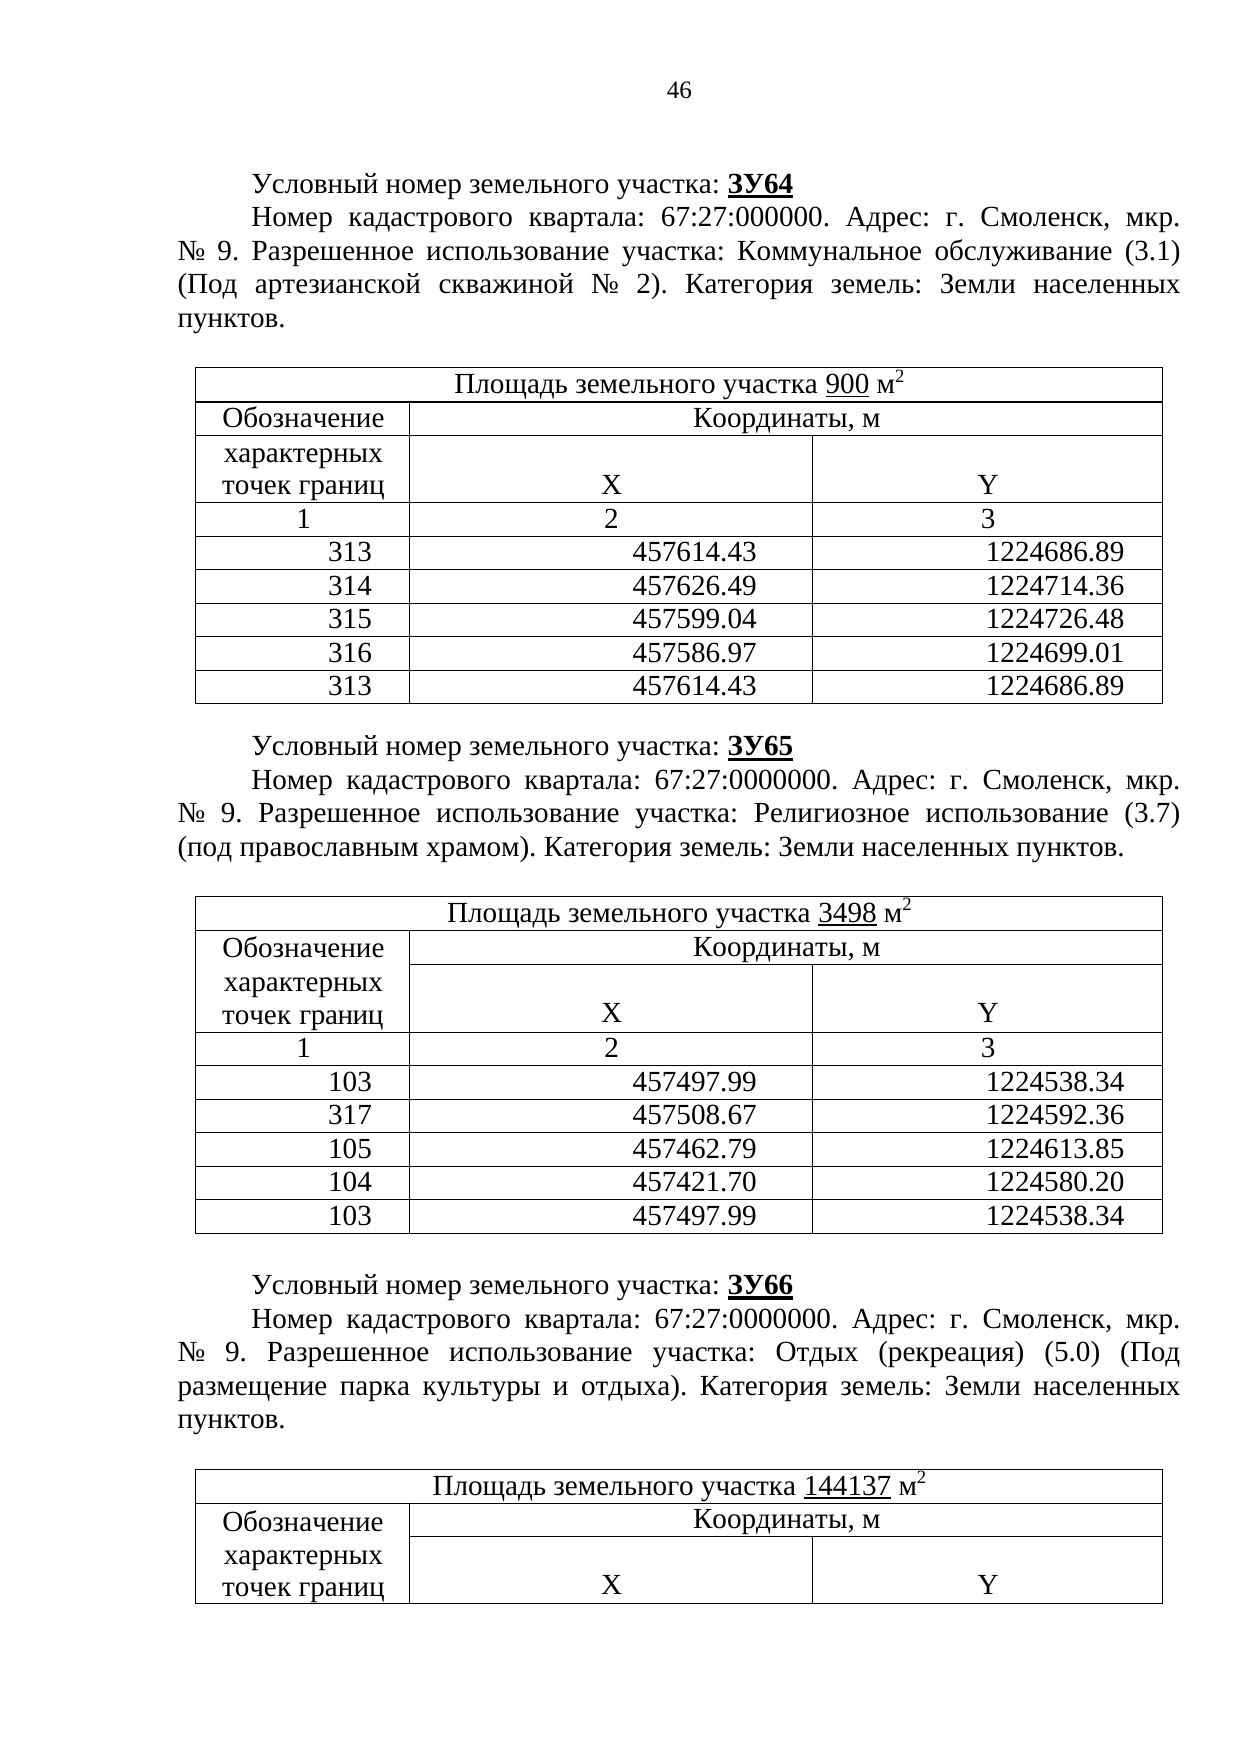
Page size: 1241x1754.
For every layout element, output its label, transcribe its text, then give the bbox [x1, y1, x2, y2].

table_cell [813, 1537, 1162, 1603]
text Условный номер земельного участка: ЗУ65 [177, 728, 1181, 762]
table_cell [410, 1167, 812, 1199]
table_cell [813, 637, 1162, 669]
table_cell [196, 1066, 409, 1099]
text Номер кадастрового квартала: 67:27:000000. Адрес: г. Смоленск, мкр. № 9. Разрешенное использование участка: Коммунальное обслуживание (3.1) (Под артезианской скважиной № 2). Категория земель: Земли населенных пунктов. [177, 199, 1181, 334]
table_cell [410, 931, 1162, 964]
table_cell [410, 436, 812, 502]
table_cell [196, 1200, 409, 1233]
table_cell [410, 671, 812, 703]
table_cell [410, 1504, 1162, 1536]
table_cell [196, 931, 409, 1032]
text Условный номер земельного участка: ЗУ64 [177, 166, 1181, 199]
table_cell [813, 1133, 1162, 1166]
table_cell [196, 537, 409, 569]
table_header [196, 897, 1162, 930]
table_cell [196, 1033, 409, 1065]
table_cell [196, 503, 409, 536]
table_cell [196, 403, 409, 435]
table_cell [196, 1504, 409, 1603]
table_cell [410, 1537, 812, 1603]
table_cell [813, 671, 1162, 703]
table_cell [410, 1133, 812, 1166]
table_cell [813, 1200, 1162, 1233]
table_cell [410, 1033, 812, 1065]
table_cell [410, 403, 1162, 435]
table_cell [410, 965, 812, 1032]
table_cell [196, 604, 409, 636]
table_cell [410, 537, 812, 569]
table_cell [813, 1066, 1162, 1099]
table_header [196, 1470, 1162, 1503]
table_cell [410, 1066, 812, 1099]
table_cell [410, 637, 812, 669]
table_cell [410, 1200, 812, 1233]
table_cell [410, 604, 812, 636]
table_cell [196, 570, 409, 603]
text Условный номер земельного участка: ЗУ66 [177, 1267, 1181, 1301]
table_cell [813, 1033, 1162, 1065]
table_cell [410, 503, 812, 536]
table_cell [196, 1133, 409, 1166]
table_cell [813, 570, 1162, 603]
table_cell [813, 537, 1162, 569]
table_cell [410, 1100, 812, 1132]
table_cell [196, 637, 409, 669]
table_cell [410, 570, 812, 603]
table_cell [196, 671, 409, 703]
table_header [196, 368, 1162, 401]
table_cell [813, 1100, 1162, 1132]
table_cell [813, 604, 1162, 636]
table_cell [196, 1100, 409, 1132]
text Номер кадастрового квартала: 67:27:0000000. Адрес: г. Смоленск, мкр. № 9. Разрешенное использование участка: Религиозное использование (3.7) (под православным храмом). Категория земель: Земли населенных пунктов. [177, 762, 1181, 862]
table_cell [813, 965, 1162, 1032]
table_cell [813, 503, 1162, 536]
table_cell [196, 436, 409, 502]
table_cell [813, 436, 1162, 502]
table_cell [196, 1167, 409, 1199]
text Номер кадастрового квартала: 67:27:0000000. Адрес: г. Смоленск, мкр. № 9. Разрешенное использование участка: Отдых (рекреация) (5.0) (Под размещение парка культуры и отдыха). Категория земель: Земли населенных пунктов. [177, 1301, 1181, 1435]
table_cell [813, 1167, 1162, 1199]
